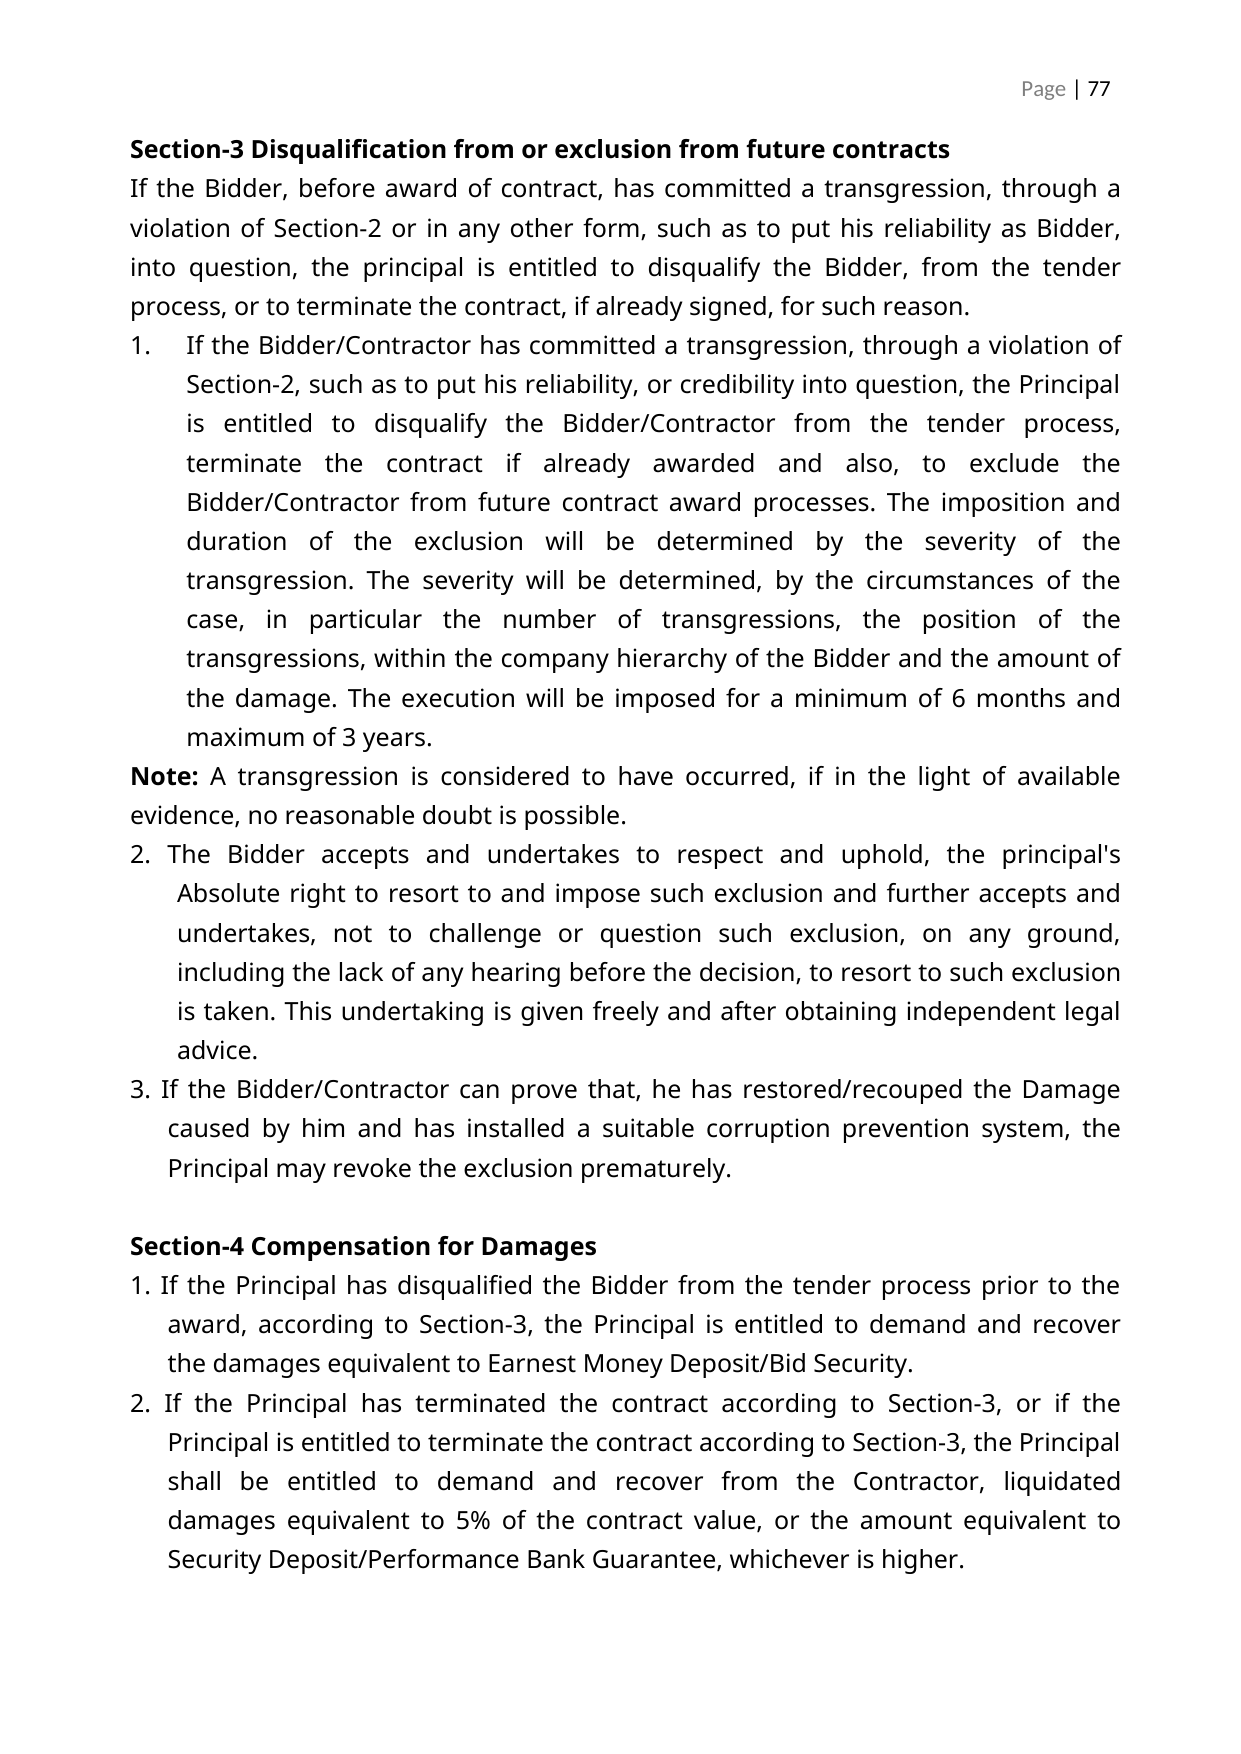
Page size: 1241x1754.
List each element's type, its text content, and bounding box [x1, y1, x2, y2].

text If the Bidder, before award of contract, has committed a transgression, through a violation of Section-2 or in any other form, such as to put his reliability as Bidder, into question, the principal is entitled to disqualify the Bidder, from the tender process, or to terminate the contract, if already signed, for such reason. [130, 171, 1122, 323]
text 2. The Bidder accepts and undertakes to respect and uphold, the principal's Absolute right to resort to and impose such exclusion and further accepts and undertakes, not to challenge or question such exclusion, on any ground, including the lack of any hearing before the decision, to resort to such exclusion is taken. This undertaking is given freely and after obtaining independent legal advice. [130, 837, 1122, 1067]
list If the Bidder/Contractor has committed a transgression, through a violation of Section-2, such as to put his reliability, or credibility into question, the Principal is entitled to disqualify the Bidder/Contractor from the tender process, terminate the contract if already awarded and also, to exclude the Bidder/Contractor from future contract award processes. The imposition and duration of the exclusion will be determined by the severity of the transgression. The severity will be determined, by the circumstances of the case, in particular the number of transgressions, the position of the transgressions, within the company hierarchy of the Bidder and the amount of the damage. The execution will be imposed for a minimum of 6 months and maximum of 3 years. [130, 328, 1122, 753]
text Note: A transgression is considered to have occurred, if in the light of available evidence, no reasonable doubt is possible. [130, 759, 1122, 832]
text 3. If the Bidder/Contractor can prove that, he has restored/recouped the Damage caused by him and has installed a suitable corruption prevention system, the Principal may revoke the exclusion prematurely. [130, 1072, 1122, 1184]
text 2. If the Principal has terminated the contract according to Section-3, or if the Principal is entitled to terminate the contract according to Section-3, the Principal shall be entitled to demand and recover from the Contractor, liquidated damages equivalent to 5% of the contract value, or the amount equivalent to Security Deposit/Performance Bank Guarantee, whichever is higher. [130, 1385, 1122, 1576]
text Section-3 Disqualification from or exclusion from future contracts [130, 132, 1122, 166]
text 1. If the Principal has disqualified the Bidder from the tender process prior to the award, according to Section-3, the Principal is entitled to demand and recover the damages equivalent to Earnest Money Deposit/Bid Security. [130, 1268, 1122, 1380]
text Section-4 Compensation for Damages [130, 1229, 1122, 1263]
